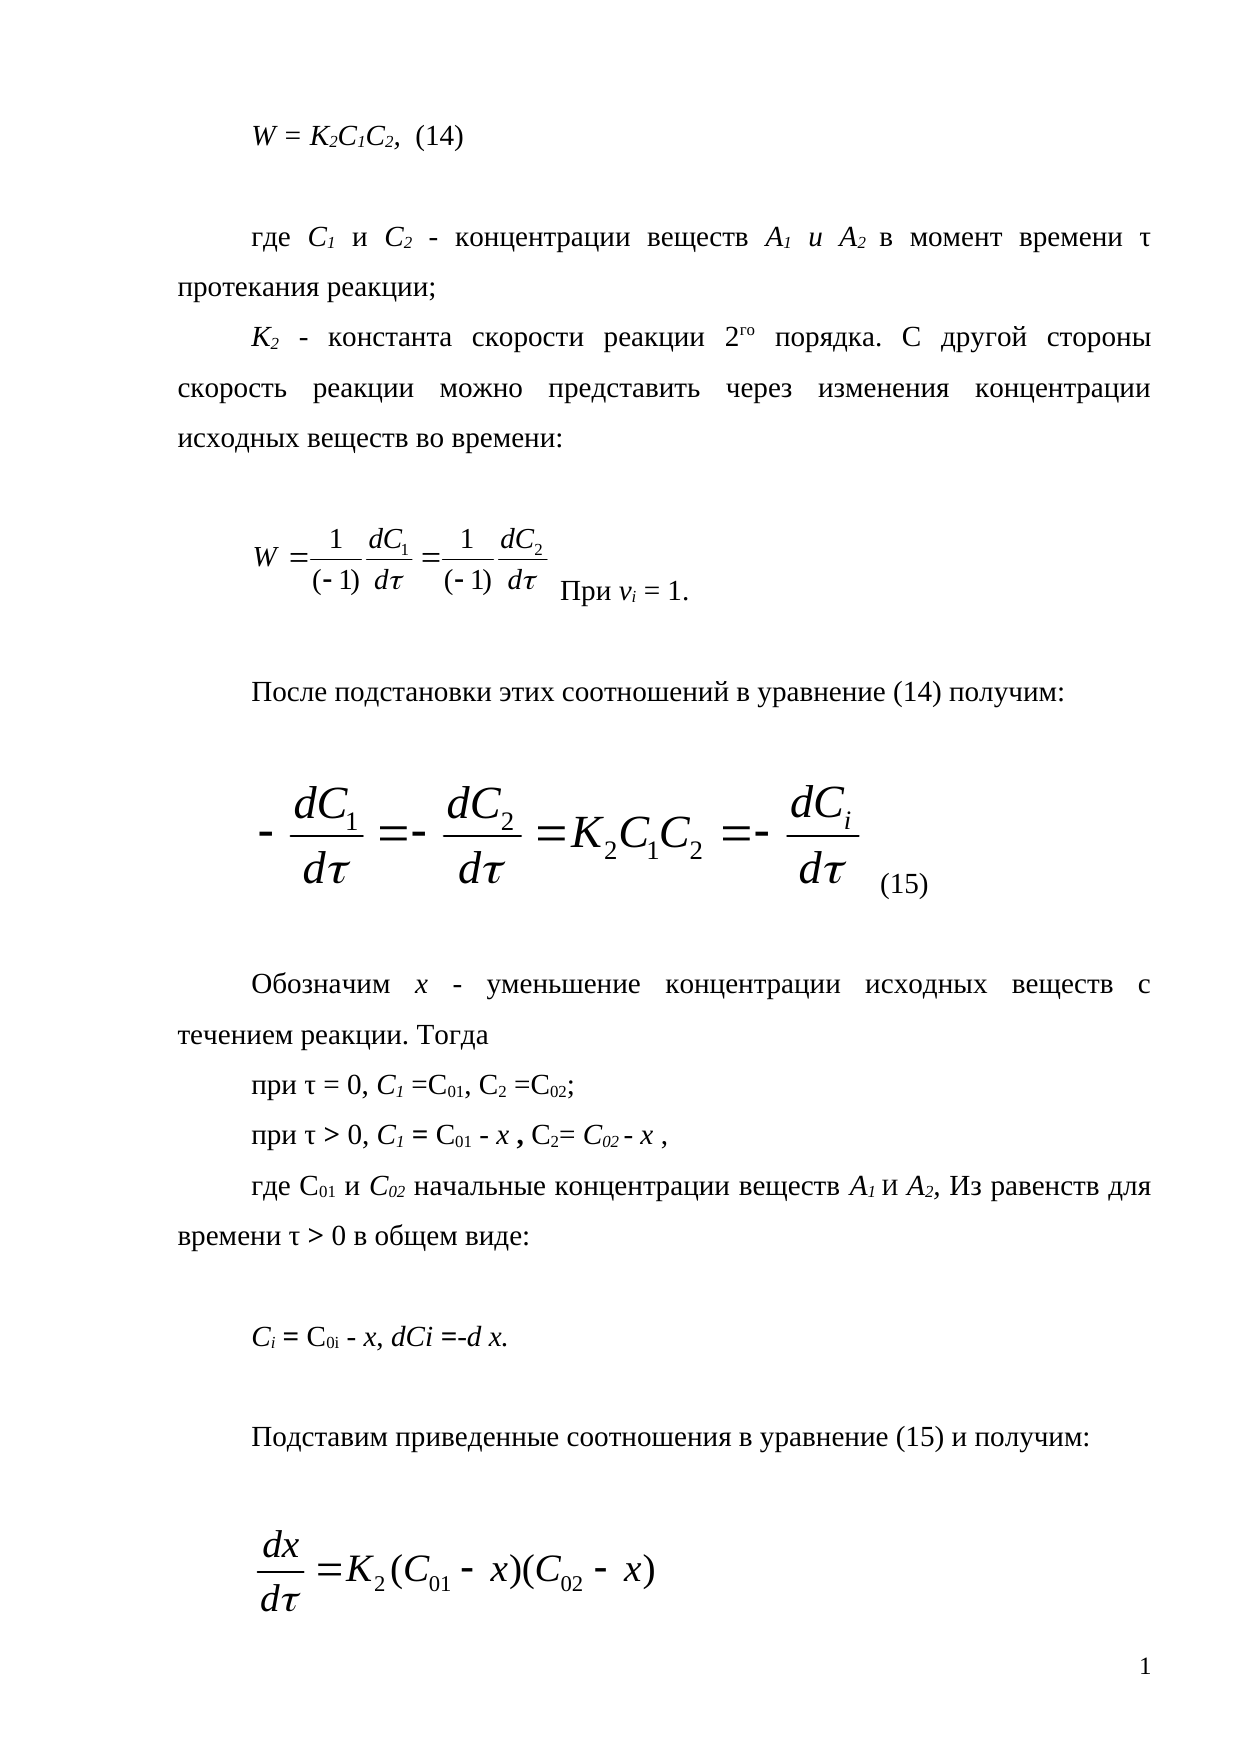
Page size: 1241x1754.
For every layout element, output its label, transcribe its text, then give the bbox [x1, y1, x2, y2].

text при τ = 0, С1 =С01, С2 =С02; [177, 1067, 1152, 1101]
text После подстановки этих соотношений в уравнение (14) получим: [177, 674, 1152, 707]
text Обозначим x - уменьшение концентрации исходных веществ с течением реакции. Тогда [177, 967, 1152, 1050]
text (15) [177, 774, 1152, 899]
text К2 - константа скорости реакции 2го порядка. С другой стороны скорость реакции можно представить через изменения концентрации исходных веществ во времени: [177, 319, 1152, 453]
text Сi = С0i - х, dСi =-d х. [177, 1319, 1152, 1352]
text где С01 и С02 начальные концентрации веществ A1 и A2, Из равенств для времени τ > 0 в общем виде: [177, 1168, 1152, 1252]
text Подставим приведенные соотношения в уравнение (15) и получим: [177, 1419, 1152, 1453]
text W = K2C1C2, (14) [177, 118, 1152, 152]
text где С1 и С2 - концентрации веществ А1 и А2 в момент времени τ протекания реакции; [177, 219, 1152, 303]
text при τ > 0, С1 = С01 - х , С2= С02 - х , [177, 1117, 1152, 1151]
text При vi = 1. [177, 521, 1152, 607]
